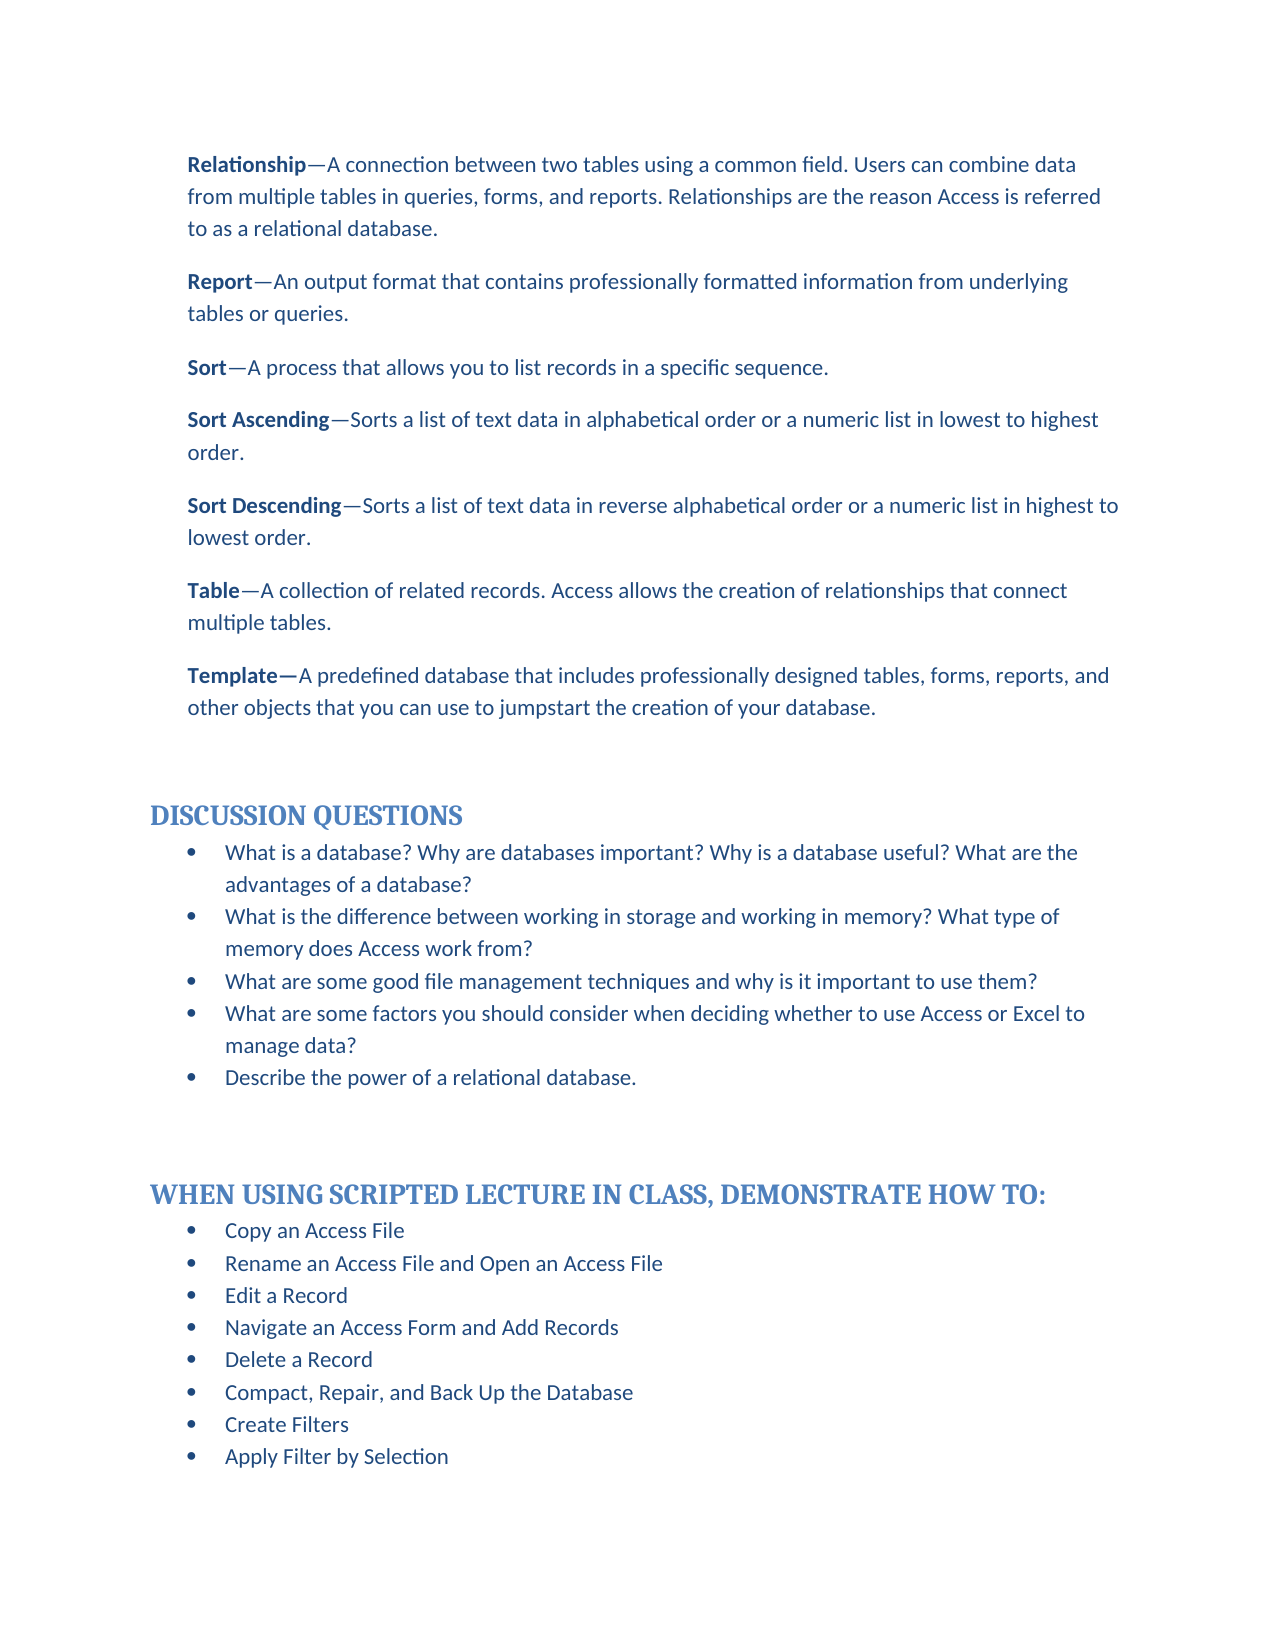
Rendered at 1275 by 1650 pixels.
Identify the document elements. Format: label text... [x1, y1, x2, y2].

list Rename an Access File and Open an Access File [187, 1249, 1125, 1277]
list What is a database? Why are databases important? Why is a database useful? What are the advantages of a database? [187, 838, 1125, 898]
subtitle DISCUSSION QUESTIONS [150, 799, 1125, 833]
list Navigate an Access Form and Add Records [187, 1313, 1125, 1341]
text Template—A predefined database that includes professionally designed tables, forms, reports, and other objects that you can use to jumpstart the creation of your database. [187, 661, 1125, 721]
list Create Filters [187, 1410, 1125, 1438]
text Sort—A process that allows you to list records in a specific sequence. [187, 353, 1125, 381]
list What is the difference between working in storage and working in memory? What type of memory does Access work from? [187, 902, 1125, 963]
list What are some good file management techniques and why is it important to use them? [187, 967, 1125, 995]
list Compact, Repair, and Back Up the Database [187, 1378, 1125, 1406]
subtitle WHEN USING SCRIPTED LECTURE IN CLASS, DEMONSTRATE HOW TO: [150, 1178, 1125, 1212]
list Copy an Access File [187, 1217, 1125, 1245]
list Apply Filter by Selection [187, 1442, 1125, 1470]
list What are some factors you should consider when deciding whether to use Access or Excel to manage data? [187, 999, 1125, 1059]
list Edit a Record [187, 1281, 1125, 1309]
text Relationship—A connection between two tables using a common field. Users can combine data from multiple tables in queries, forms, and reports. Relationships are the reason Access is referred to as a relational database. [187, 150, 1125, 242]
list Describe the power of a relational database. [187, 1063, 1125, 1091]
text Table—A collection of related records. Access allows the creation of relationships that connect multiple tables. [187, 576, 1125, 636]
text Sort Descending—Sorts a list of text data in reverse alphabetical order or a numeric list in highest to lowest order. [187, 491, 1125, 551]
list Delete a Record [187, 1345, 1125, 1373]
text Report—An output format that contains professionally formatted information from underlying tables or queries. [187, 267, 1125, 328]
text Sort Ascending—Sorts a list of text data in alphabetical order or a numeric list in lowest to highest order. [187, 406, 1125, 466]
